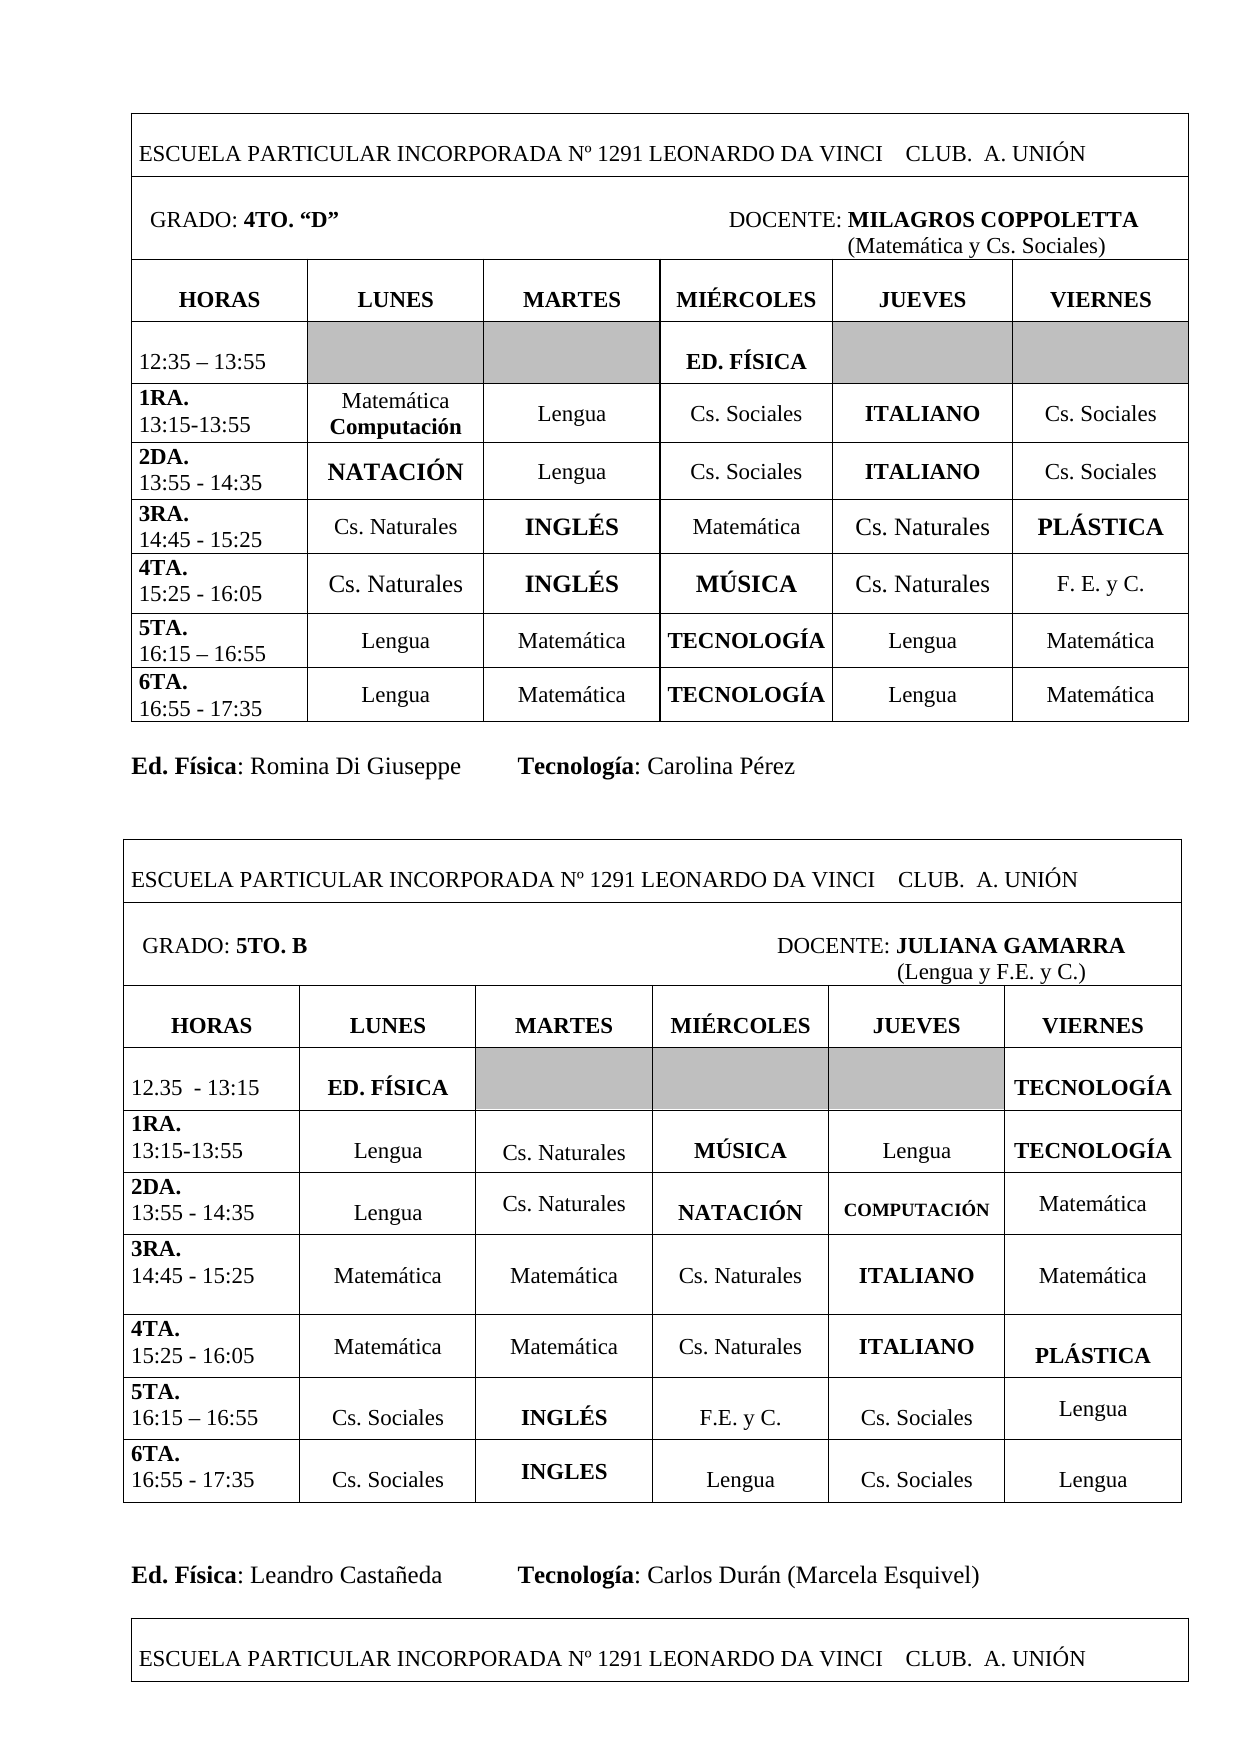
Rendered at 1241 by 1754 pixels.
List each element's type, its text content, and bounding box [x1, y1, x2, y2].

table_cell Matemática [476, 1235, 652, 1314]
table_cell Cs. Naturales [476, 1111, 652, 1172]
table_header ESCUELA PARTICULAR INCORPORADA Nº 1291 LEONARDO DA VINCI CLUB. A. UNIÓN [132, 114, 1188, 176]
table_cell Cs. Sociales [661, 443, 832, 499]
table_cell Lengua [653, 1440, 828, 1502]
table_cell Cs. Sociales [300, 1378, 475, 1439]
table_cell Matemática [1005, 1235, 1181, 1314]
table_cell VIERNES [1005, 986, 1181, 1047]
table_cell 4TA. 15:25 - 16:05 [124, 1315, 299, 1377]
table_cell MIÉRCOLES [661, 260, 832, 321]
table_cell TECNOLOGÍA [1005, 1048, 1181, 1109]
table_cell GRADO: 5TO. B DOCENTE: JULIANA GAMARRA (Lengua y F.E. y C.) [124, 903, 1181, 985]
table_cell Cs. Naturales [833, 554, 1012, 613]
table_cell Cs. Sociales [1013, 384, 1188, 442]
table_cell Lengua [484, 384, 659, 442]
table_cell Cs. Sociales [829, 1440, 1004, 1502]
table_cell MARTES [476, 986, 652, 1047]
table_cell COMPUTACIÓN [829, 1173, 1004, 1234]
table_cell Cs. Sociales [300, 1440, 475, 1502]
table_cell Lengua [300, 1173, 475, 1234]
table_cell 3RA. 14:45 - 15:25 [124, 1235, 299, 1314]
table_cell ED. FÍSICA [661, 322, 832, 383]
table_cell Cs. Naturales [833, 500, 1012, 553]
table_cell Lengua [308, 668, 483, 721]
table_cell Cs. Naturales [308, 500, 483, 553]
table_cell PLÁSTICA [1005, 1315, 1181, 1377]
table_cell JUEVES [829, 986, 1004, 1047]
table_cell Matemática [476, 1315, 652, 1377]
table_cell [476, 1048, 652, 1109]
table_cell ITALIANO [829, 1235, 1004, 1314]
table_cell Lengua [833, 614, 1012, 667]
table_cell MARTES [484, 260, 659, 321]
table_header ESCUELA PARTICULAR INCORPORADA Nº 1291 LEONARDO DA VINCI CLUB. A. UNIÓN [132, 1619, 1188, 1681]
table_cell Lengua [833, 668, 1012, 721]
table_cell [833, 322, 1012, 383]
table_cell HORAS [124, 986, 299, 1047]
table_cell [308, 322, 483, 383]
table_cell Cs. Naturales [308, 554, 483, 613]
table_cell 2DA. 13:55 - 14:35 [124, 1173, 299, 1234]
table_cell TECNOLOGÍA [661, 614, 832, 667]
table_header ESCUELA PARTICULAR INCORPORADA Nº 1291 LEONARDO DA VINCI CLUB. A. UNIÓN [124, 840, 1181, 902]
table_cell Cs. Sociales [829, 1378, 1004, 1439]
table_cell Lengua [829, 1111, 1004, 1172]
table_cell Matemática [1013, 614, 1188, 667]
table_cell 12:35 – 13:55 [132, 322, 307, 383]
table_cell 2DA. 13:55 - 14:35 [132, 443, 307, 499]
table_cell PLÁSTICA [1013, 500, 1188, 553]
table_cell [1013, 322, 1188, 383]
table_cell 6TA. 16:55 - 17:35 [124, 1440, 299, 1502]
table_cell INGLÉS [484, 554, 659, 613]
table_cell INGLES [476, 1440, 652, 1502]
table_cell 4TA. 15:25 - 16:05 [132, 554, 307, 613]
table_cell Matemática [1005, 1173, 1181, 1234]
table_cell MÚSICA [653, 1111, 828, 1172]
table_cell Lengua [1005, 1440, 1181, 1502]
table_cell Matemática [484, 668, 659, 721]
table_cell 3RA. 14:45 - 15:25 [132, 500, 307, 553]
table_cell Cs. Naturales [476, 1173, 652, 1234]
table_cell VIERNES [1013, 260, 1188, 321]
table_cell JUEVES [833, 260, 1012, 321]
table_cell Cs. Sociales [1013, 443, 1188, 499]
table_cell Cs. Sociales [661, 384, 832, 442]
table_cell TECNOLOGÍA [1005, 1111, 1181, 1172]
table_cell 1RA. 13:15-13:55 [124, 1111, 299, 1172]
table_cell HORAS [132, 260, 307, 321]
table_cell 12.35 - 13:15 [124, 1048, 299, 1109]
table_cell F.E. y C. [653, 1378, 828, 1439]
table_cell MÚSICA [661, 554, 832, 613]
table_cell ITALIANO [833, 384, 1012, 442]
table_cell Cs. Naturales [653, 1235, 828, 1314]
table_cell Matemática [661, 500, 832, 553]
table_cell LUNES [300, 986, 475, 1047]
table_cell Matemática [484, 614, 659, 667]
table_cell [653, 1048, 828, 1109]
table_cell Cs. Naturales [653, 1315, 828, 1377]
table_cell MIÉRCOLES [653, 986, 828, 1047]
text Ed. Física: Romina Di Giuseppe Tecnología: Carolina Pérez [131, 751, 1162, 779]
table_cell Matemática [300, 1235, 475, 1314]
table_cell Lengua [484, 443, 659, 499]
table_cell 5TA. 16:15 – 16:55 [132, 614, 307, 667]
table_cell ITALIANO [833, 443, 1012, 499]
table_cell Matemática [300, 1315, 475, 1377]
table_cell Lengua [1005, 1378, 1181, 1439]
text Ed. Física: Leandro Castañeda Tecnología: Carlos Durán (Marcela Esquivel) [131, 1560, 1162, 1589]
table_cell LUNES [308, 260, 483, 321]
table_cell Lengua [300, 1111, 475, 1172]
table_cell NATACIÓN [653, 1173, 828, 1234]
table_cell TECNOLOGÍA [661, 668, 832, 721]
table_cell Lengua [308, 614, 483, 667]
table_cell [829, 1048, 1004, 1109]
table_cell Matemática Computación [308, 384, 483, 442]
table_cell INGLÉS [476, 1378, 652, 1439]
table_cell ED. FÍSICA [300, 1048, 475, 1109]
table_cell GRADO: 4TO. “D” DOCENTE: MILAGROS COPPOLETTA (Matemática y Cs. Sociales) [132, 177, 1188, 258]
table_cell F. E. y C. [1013, 554, 1188, 613]
table_cell 5TA. 16:15 – 16:55 [124, 1378, 299, 1439]
table_cell 6TA. 16:55 - 17:35 [132, 668, 307, 721]
table_cell Matemática [1013, 668, 1188, 721]
table_cell [484, 322, 659, 383]
table_cell NATACIÓN [308, 443, 483, 499]
table_cell INGLÉS [484, 500, 659, 553]
table_cell ITALIANO [829, 1315, 1004, 1377]
table_cell 1RA. 13:15-13:55 [132, 384, 307, 442]
